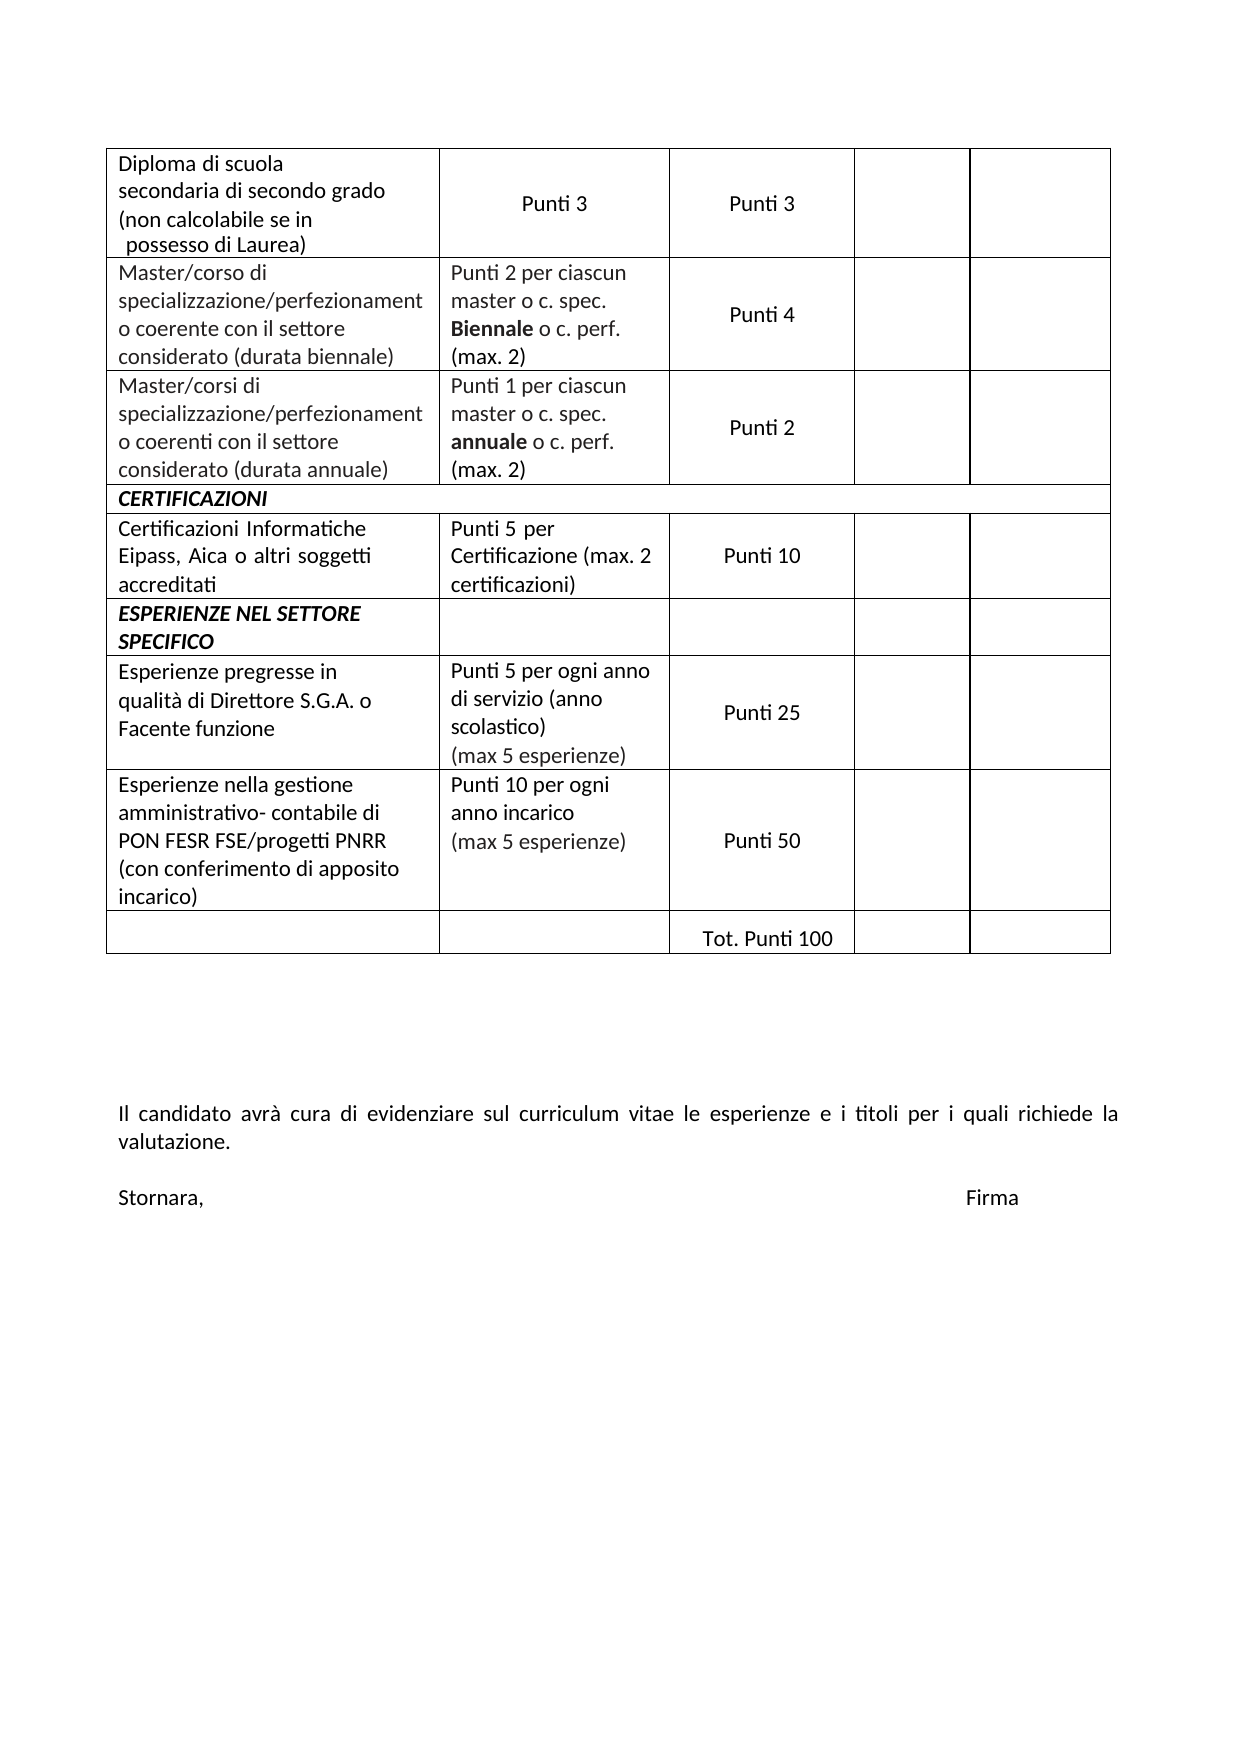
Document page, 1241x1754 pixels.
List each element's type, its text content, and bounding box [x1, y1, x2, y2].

table_cell Master/corsi di specializzazione/perfezionamento coerenti con il settore considerato (durata annuale) [107, 371, 439, 483]
table_cell [855, 258, 969, 370]
text Stornara, Firma [118, 1183, 1122, 1211]
table_cell Esperienze pregresse in qualità di Direttore S.G.A. o Facente funzione [107, 656, 439, 769]
table_cell Punti 1 per ciascun master o c. spec. annuale o c. perf. (max. 2) [440, 371, 669, 483]
table_cell [855, 149, 969, 257]
table_cell Diploma di scuola secondaria di secondo grado (non calcolabile se in possesso di Laurea) [107, 149, 439, 257]
table_cell ESPERIENZE NEL SETTORE SPECIFICO [107, 599, 439, 655]
table_cell Punti 25 [670, 656, 854, 769]
table_cell [855, 770, 969, 910]
table_cell Punti 5 per Certificazione (max. 2 certificazioni) [440, 514, 669, 598]
table_cell [971, 149, 1110, 257]
text Il candidato avrà cura di evidenziare sul curriculum vitae le esperienze e i titoli per i quali richiede la valutazione. [118, 1099, 1122, 1155]
table_cell Punti 3 [440, 149, 669, 257]
table_cell [440, 599, 669, 655]
table_cell [440, 911, 669, 952]
table_cell Punti 2 per ciascun master o c. spec. Biennale o c. perf. (max. 2) [440, 258, 669, 370]
table_cell [855, 371, 969, 483]
table_cell Punti 2 [670, 371, 854, 483]
table_cell [971, 656, 1110, 769]
table_cell [107, 911, 439, 952]
table_cell Esperienze nella gestione amministrativo- contabile di PON FESR FSE/progetti PNRR (con conferimento di apposito incarico) [107, 770, 439, 910]
table_cell Punti 4 [670, 258, 854, 370]
table_cell [855, 911, 969, 952]
table_cell [971, 599, 1110, 655]
table_cell Master/corso di specializzazione/perfezionamento coerente con il settore considerato (durata biennale) [107, 258, 439, 370]
table_cell Punti 3 [670, 149, 854, 257]
table_cell Punti 10 [670, 514, 854, 598]
table_cell [971, 514, 1110, 598]
table_cell [855, 599, 969, 655]
table_cell Tot. Punti 100 [670, 911, 854, 952]
table_cell [855, 514, 969, 598]
table_cell [971, 258, 1110, 370]
table_cell Punti 50 [670, 770, 854, 910]
table_cell [971, 911, 1110, 952]
table_cell [971, 371, 1110, 483]
table_cell Punti 5 per ogni anno di servizio (anno scolastico) (max 5 esperienze) [440, 656, 669, 769]
table_cell Certificazioni Informatiche Eipass, Aica o altri soggetti accreditati [107, 514, 439, 598]
table_cell CERTIFICAZIONI [107, 485, 1110, 513]
table_cell [855, 656, 969, 769]
table_cell [670, 599, 854, 655]
table_cell [971, 770, 1110, 910]
table_cell Punti 10 per ogni anno incarico (max 5 esperienze) [440, 770, 669, 910]
